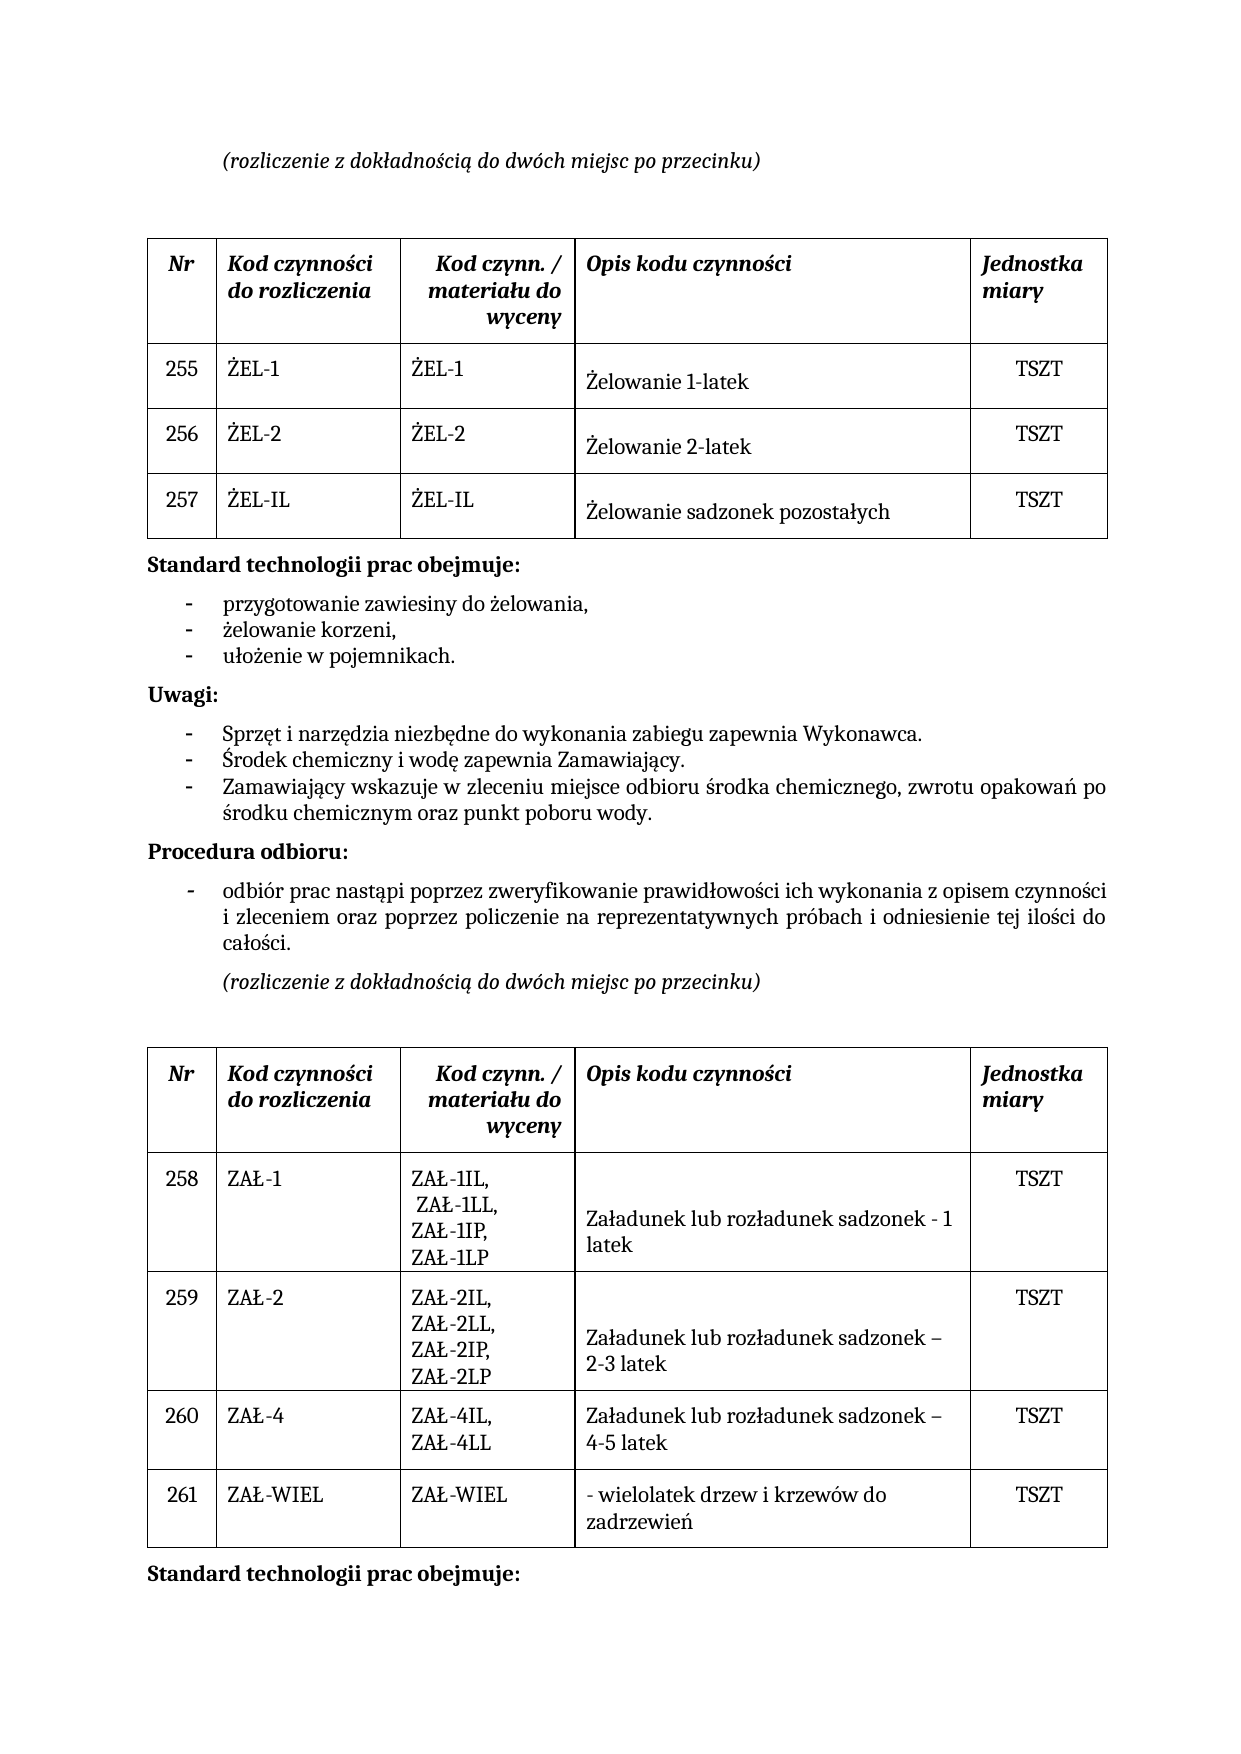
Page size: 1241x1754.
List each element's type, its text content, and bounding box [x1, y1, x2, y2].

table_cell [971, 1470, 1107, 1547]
list Środek chemiczny i wodę zapewnia Zamawiający. [185, 747, 1107, 773]
list odbiór prac nastąpi poprzez zweryfikowanie prawidłowości ich wykonania z opisem czynności i zleceniem oraz poprzez policzenie na reprezentatywnych próbach i odniesienie tej ilości do całości. [185, 877, 1107, 957]
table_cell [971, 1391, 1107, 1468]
text (rozliczenie z dokładnością do dwóch miejsc po przecinku) [148, 148, 1107, 174]
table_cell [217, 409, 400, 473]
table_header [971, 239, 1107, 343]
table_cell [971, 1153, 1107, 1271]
list Sprzęt i narzędzia niezbędne do wykonania zabiegu zapewnia Wykonawca. [185, 721, 1107, 747]
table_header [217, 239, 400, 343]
text Standard technologii prac obejmuje: [148, 551, 1107, 578]
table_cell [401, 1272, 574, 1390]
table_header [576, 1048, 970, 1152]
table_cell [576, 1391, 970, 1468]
list żelowanie korzeni, [185, 617, 1107, 643]
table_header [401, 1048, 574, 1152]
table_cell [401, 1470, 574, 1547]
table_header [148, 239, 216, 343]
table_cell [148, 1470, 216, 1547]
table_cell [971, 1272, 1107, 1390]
text (rozliczenie z dokładnością do dwóch miejsc po przecinku) [148, 969, 1107, 995]
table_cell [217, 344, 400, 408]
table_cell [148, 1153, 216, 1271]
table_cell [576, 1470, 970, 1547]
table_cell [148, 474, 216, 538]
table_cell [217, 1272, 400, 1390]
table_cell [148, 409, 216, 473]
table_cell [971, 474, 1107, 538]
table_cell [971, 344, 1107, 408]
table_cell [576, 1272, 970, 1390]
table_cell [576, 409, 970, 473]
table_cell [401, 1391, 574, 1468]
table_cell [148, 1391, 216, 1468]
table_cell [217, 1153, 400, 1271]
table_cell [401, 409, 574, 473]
list Zamawiający wskazuje w zleceniu miejsce odbioru środka chemicznego, zwrotu opakowań po środku chemicznym oraz punkt poboru wody. [185, 773, 1107, 826]
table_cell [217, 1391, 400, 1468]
text Standard technologii prac obejmuje: [148, 1561, 1107, 1587]
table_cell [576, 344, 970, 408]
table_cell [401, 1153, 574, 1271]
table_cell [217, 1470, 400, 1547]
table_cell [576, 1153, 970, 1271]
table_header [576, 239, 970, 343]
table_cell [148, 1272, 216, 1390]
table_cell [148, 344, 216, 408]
list przygotowanie zawiesiny do żelowania, [185, 590, 1107, 617]
list ułożenie w pojemnikach. [185, 643, 1107, 669]
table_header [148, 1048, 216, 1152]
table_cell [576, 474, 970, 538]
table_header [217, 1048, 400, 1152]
text Procedura odbioru: [148, 839, 1107, 865]
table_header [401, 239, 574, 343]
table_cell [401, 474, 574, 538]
text Uwagi: [148, 682, 1107, 708]
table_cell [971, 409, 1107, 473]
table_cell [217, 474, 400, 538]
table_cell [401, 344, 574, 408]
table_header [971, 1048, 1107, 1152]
